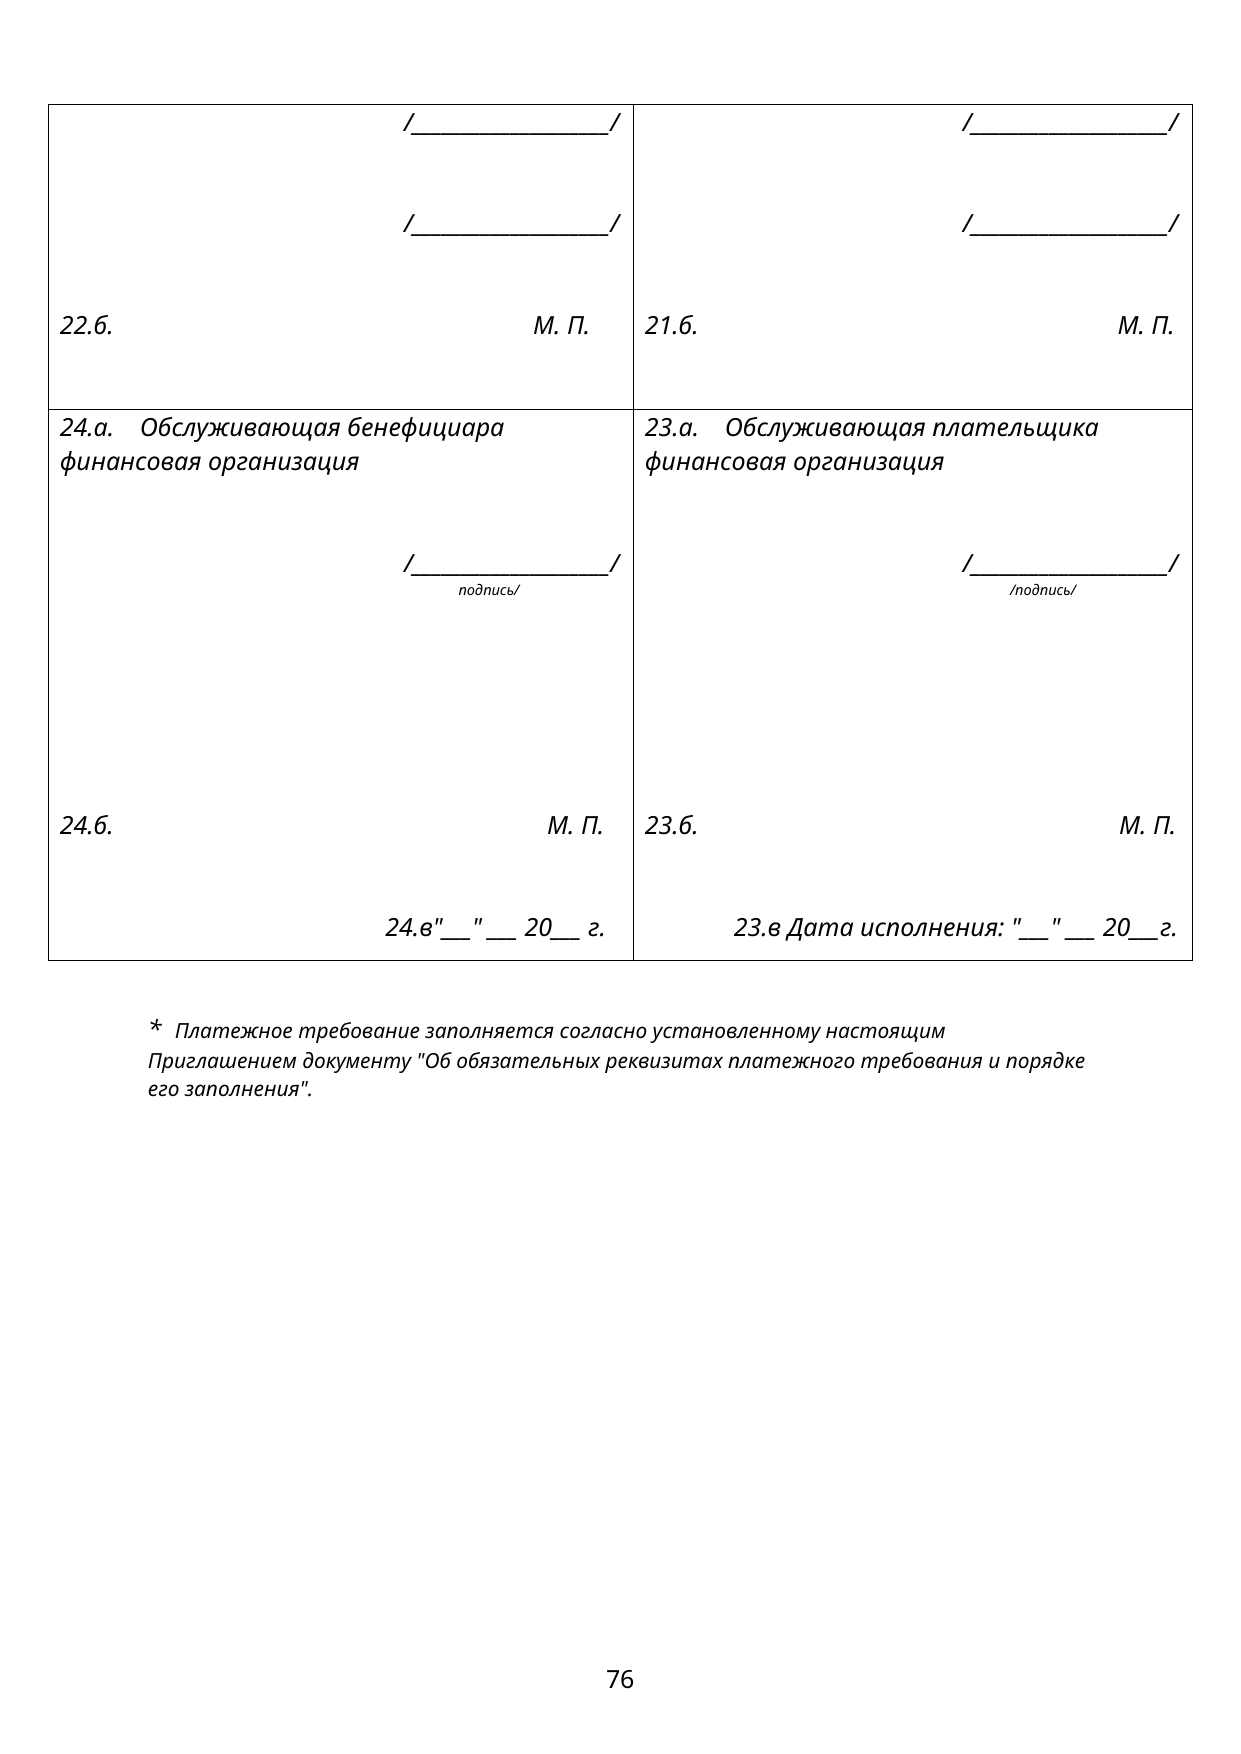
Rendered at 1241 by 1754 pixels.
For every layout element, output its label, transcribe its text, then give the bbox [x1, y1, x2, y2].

text * Платежное требование заполняется согласно установленному настоящим Приглашением документу "Об обязательных реквизитах платежного требования и порядке его заполнения". [148, 1012, 1092, 1103]
table_cell 23.а. Обслуживающая плательщика финансовая организация /____________________/ /подпись/ [634, 410, 1192, 732]
table_cell 24.а. Обслуживающая бенефициара финансовая организация /____________________/ подпись/ [49, 410, 633, 732]
table_cell 23.б. М. П. 23.в Дата исполнения: "___" ___ 20___г. [634, 732, 1192, 960]
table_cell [49, 105, 633, 409]
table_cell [634, 105, 1192, 409]
table_cell 24.б. М. П. 24.в"___" ___ 20___ г. [49, 732, 633, 960]
